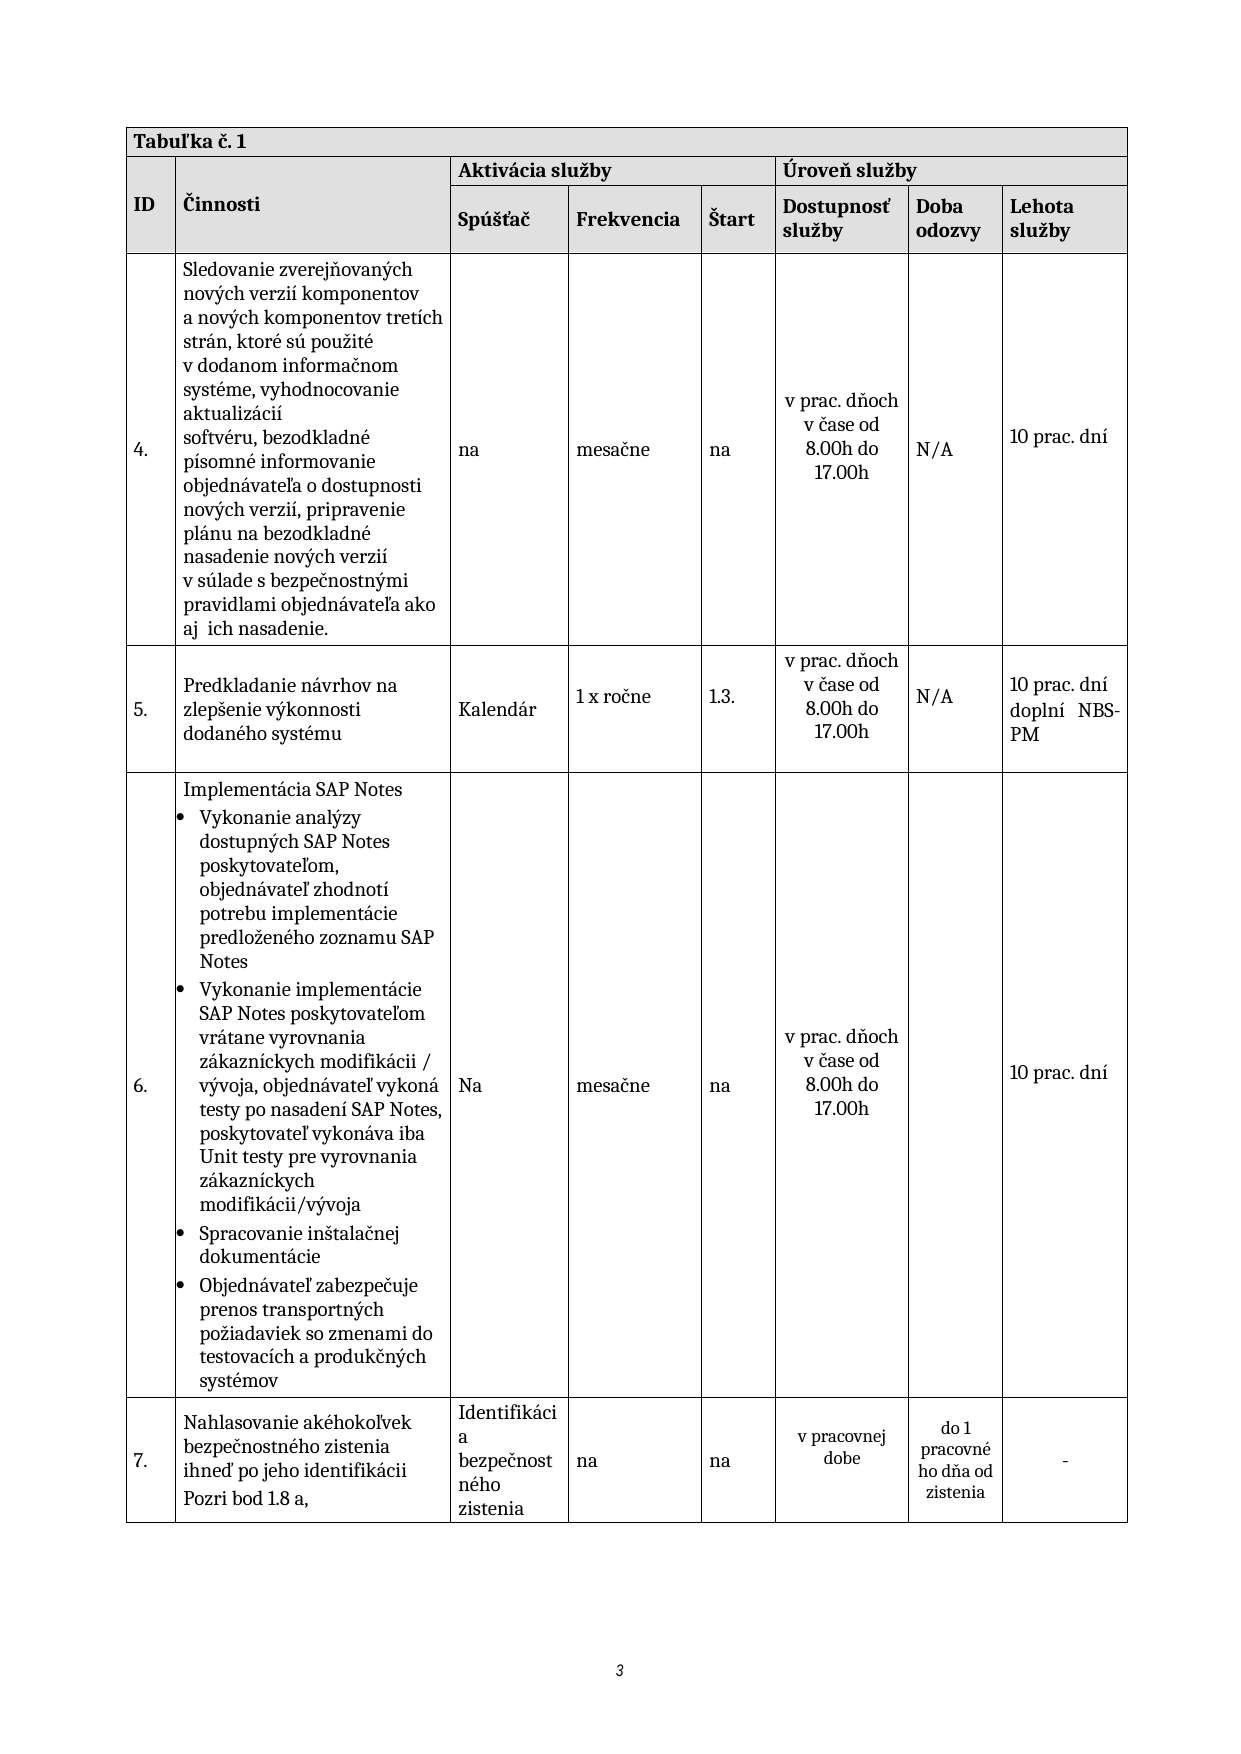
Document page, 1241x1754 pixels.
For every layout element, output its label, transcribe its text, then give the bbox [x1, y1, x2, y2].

table_header Tabuľka č. 1 [127, 128, 1127, 156]
table_cell v prac. dňoch v čase od 8.00h do 17.00h [776, 254, 908, 645]
table_cell 10 prac. dní [1003, 773, 1127, 1397]
table_cell mesačne [569, 254, 701, 645]
table_cell v prac. dňoch v čase od 8.00h do 17.00h [776, 646, 908, 772]
table_cell Spúšťač [451, 186, 568, 252]
table_cell Úroveň služby [776, 157, 1127, 185]
table_cell na [702, 1398, 775, 1522]
table_cell v prac. dňoch v čase od 8.00h do 17.00h [776, 773, 908, 1397]
table_cell Predkladanie návrhov na zlepšenie výkonnosti dodaného systému [176, 646, 450, 772]
table_cell Kalendár [451, 646, 568, 772]
table_cell Štart [702, 186, 775, 252]
table_cell Aktivácia služby [451, 157, 775, 185]
table_cell 1.3. [702, 646, 775, 772]
table_cell Činnosti [176, 157, 450, 252]
table_cell 6. [127, 773, 175, 1397]
table_cell - [1003, 1398, 1127, 1522]
table_cell [909, 773, 1002, 1397]
table_cell do 1 pracovného dňa od zistenia [909, 1398, 1002, 1522]
table_cell mesačne [569, 773, 701, 1397]
table_cell N/A [909, 254, 1002, 645]
table_cell 7. [127, 1398, 175, 1522]
table_cell Nahlasovanie akéhokoľvek bezpečnostného zistenia ihneď po jeho identifikácii Pozri bod 1.8 a, [176, 1398, 450, 1522]
table_cell na [702, 254, 775, 645]
table_cell Lehota služby [1003, 186, 1127, 252]
table_cell 1 x ročne [569, 646, 701, 772]
table_cell v pracovnej dobe [776, 1398, 908, 1522]
table_cell 10 prac. dní doplní NBS-PM [1003, 646, 1127, 772]
table_cell N/A [909, 646, 1002, 772]
table_cell Doba odozvy [909, 186, 1002, 252]
table_cell Implementácia SAP Notes Vykonanie analýzy dostupných SAP Notes poskytovateľom, objednávateľ zhodnotí potrebu implementácie predloženého zoznamu SAP Notes Vykonanie implementácie SAP Notes poskytovateľom vrátane vyrovnania zákazníckych modifikácii / vývoja, objednávateľ vykoná testy po nasadení SAP Notes, poskytovateľ vykonáva iba Unit testy pre vyrovnania zákazníckych modifikácii/vývoja Spracovanie inštalačnej dokumentácie Objednávateľ zabezpečuje prenos transportných požiadaviek so zmenami do testovacích a produkčných systémov [176, 773, 450, 1397]
table_cell na [569, 1398, 701, 1522]
table_cell Frekvencia [569, 186, 701, 252]
table_cell 5. [127, 646, 175, 772]
table_cell Sledovanie zverejňovaných nových verzií komponentov a nových komponentov tretích strán, ktoré sú použité v dodanom informačnom systéme, vyhodnocovanie aktualizácií softvéru, bezodkladné písomné informovanie objednávateľa o dostupnosti nových verzií, pripravenie plánu na bezodkladné nasadenie nových verzií v súlade s bezpečnostnými pravidlami objednávateľa ako aj ich nasadenie. [176, 254, 450, 645]
table_cell Na [451, 773, 568, 1397]
table_cell Dostupnosť služby [776, 186, 908, 252]
table_cell 10 prac. dní [1003, 254, 1127, 645]
table_cell na [451, 254, 568, 645]
table_cell Identifikácia bezpečnostného zistenia [451, 1398, 568, 1522]
table_cell ID [127, 157, 175, 252]
table_cell na [702, 773, 775, 1397]
table_cell 4. [127, 254, 175, 645]
